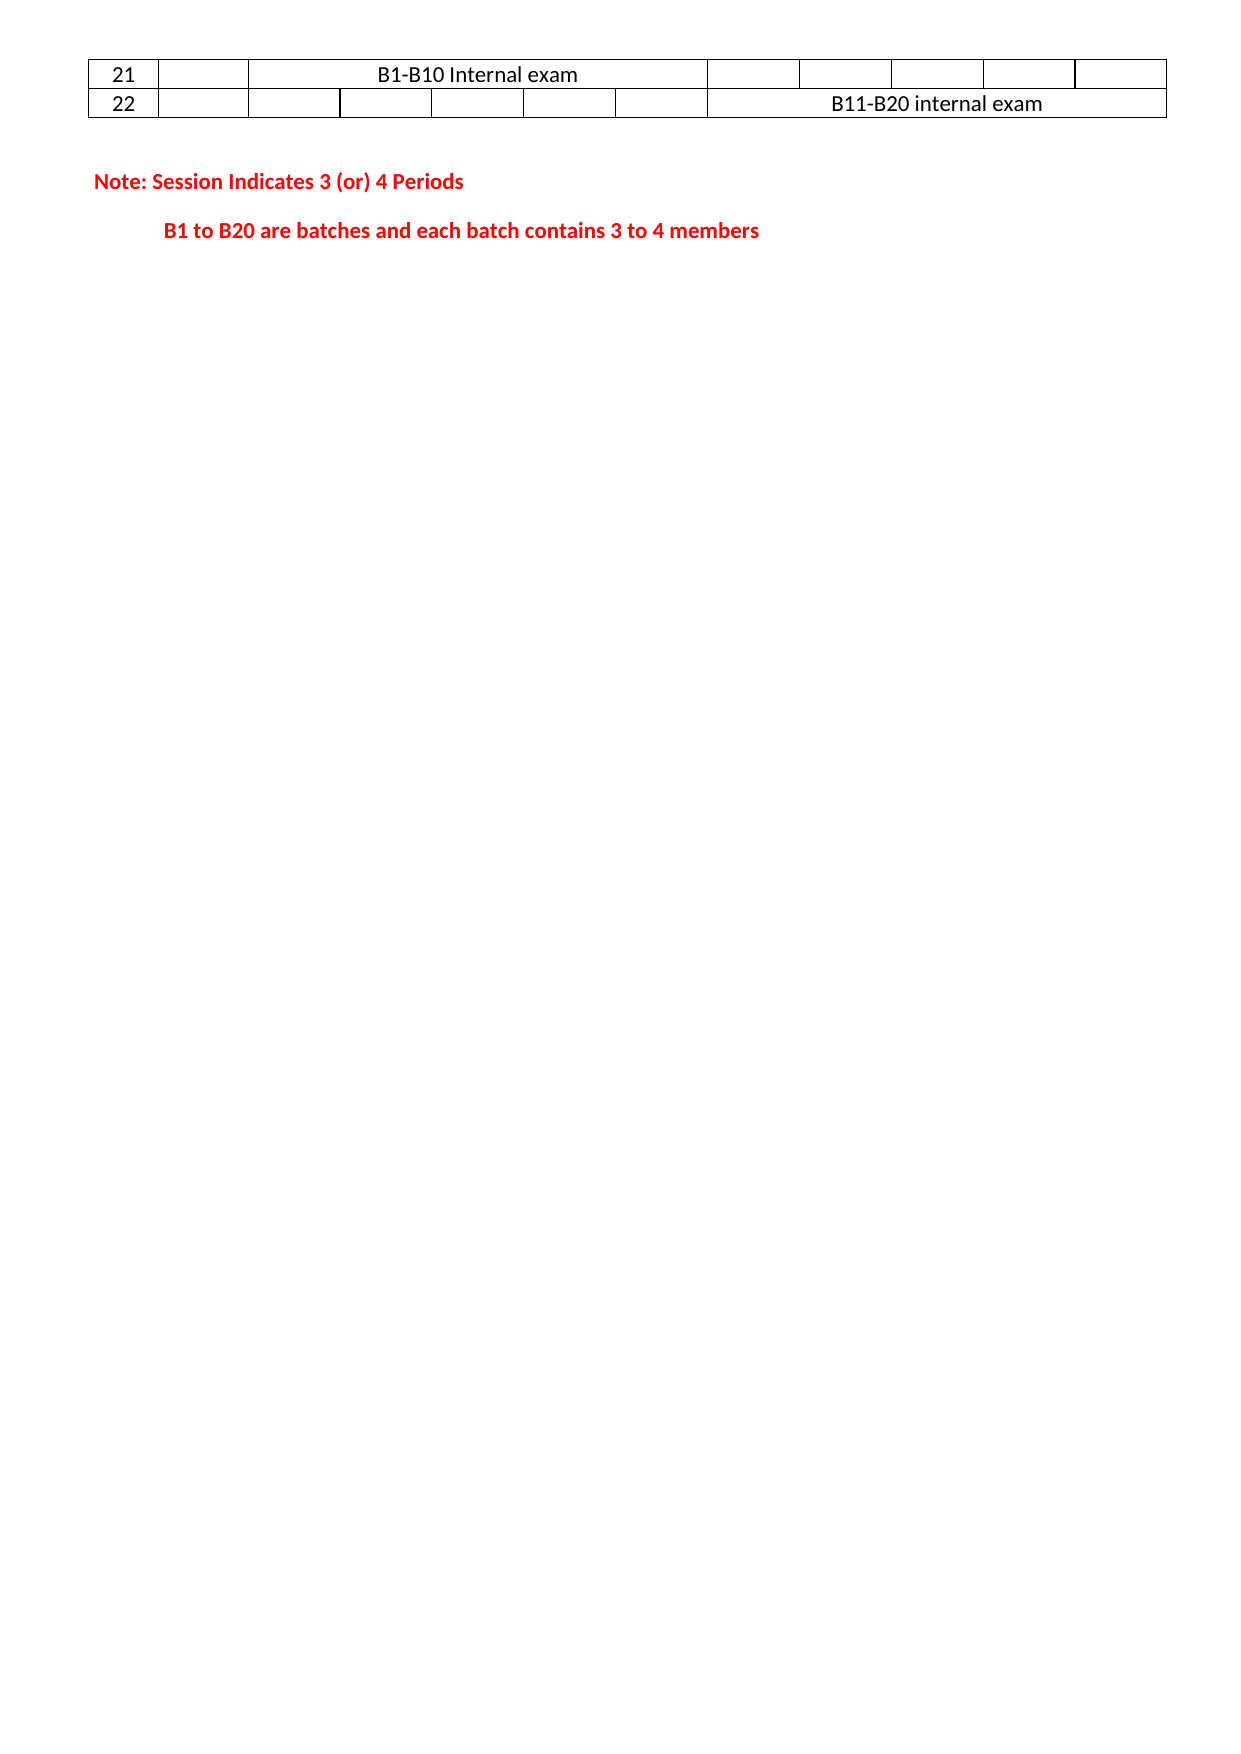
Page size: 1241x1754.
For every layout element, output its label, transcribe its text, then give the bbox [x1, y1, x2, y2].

table_cell [159, 60, 248, 88]
text B1 to B20 are batches and each batch contains 3 to 4 members [89, 216, 1167, 244]
table_cell [984, 60, 1074, 88]
table_cell [708, 60, 799, 88]
table_cell [432, 89, 523, 117]
table_cell [1076, 60, 1166, 88]
table_cell [616, 89, 707, 117]
table_cell [800, 60, 891, 88]
table_cell B1-B10 Internal exam [249, 60, 707, 88]
table_cell [892, 60, 983, 88]
table_cell 22 [89, 89, 158, 117]
text Note: Session Indicates 3 (or) 4 Periods [89, 167, 1167, 195]
table_cell [249, 89, 339, 117]
table_cell [159, 89, 248, 117]
table_cell [524, 89, 615, 117]
table_cell B11-B20 internal exam [708, 89, 1166, 117]
table_cell [341, 89, 431, 117]
table_cell 21 [89, 60, 158, 88]
